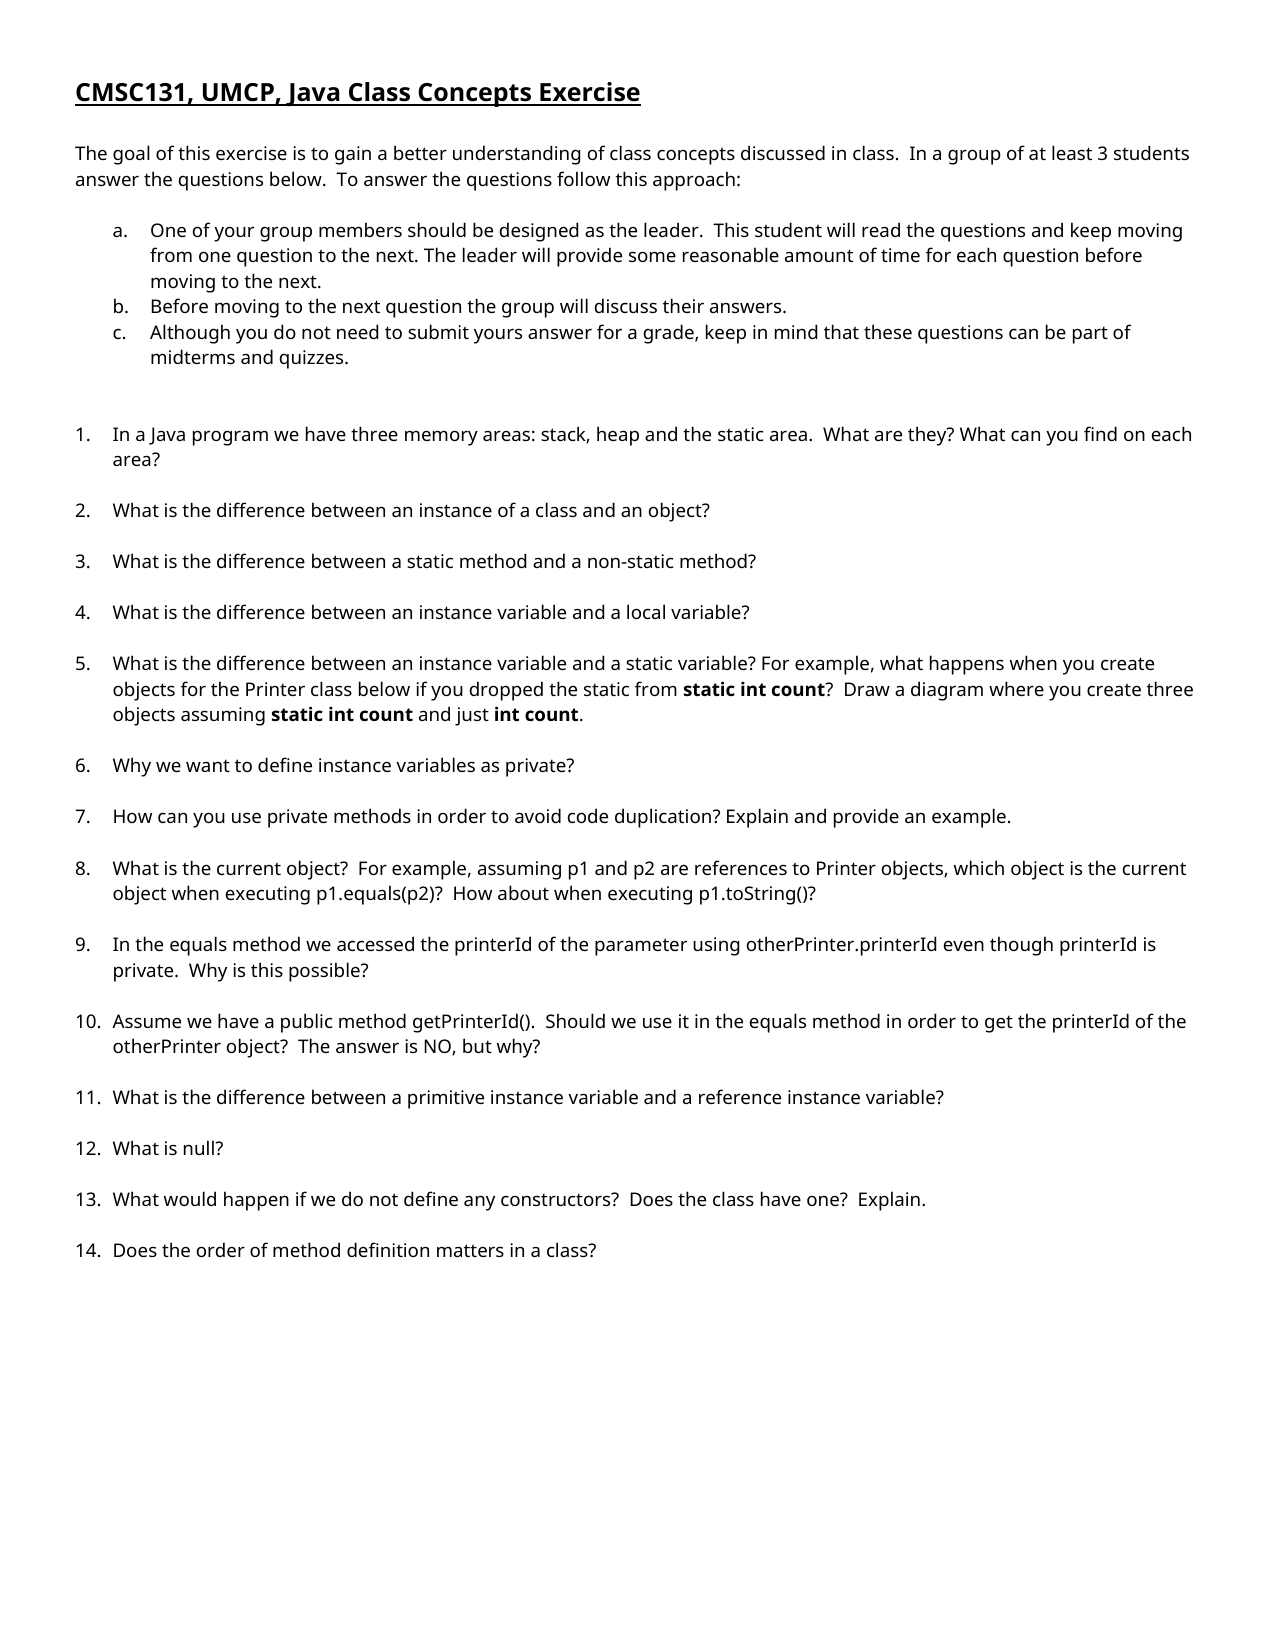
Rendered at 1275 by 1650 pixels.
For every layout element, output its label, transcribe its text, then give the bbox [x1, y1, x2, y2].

list What is null? [75, 1136, 1200, 1161]
list Why we want to define instance variables as private? [75, 753, 1200, 778]
list What is the difference between an instance variable and a static variable? For example, what happens when you create objects for the Printer class below if you dropped the static from static int count? Draw a diagram where you create three objects assuming static int count and just int count. [75, 651, 1200, 727]
text The goal of this exercise is to gain a better understanding of class concepts discussed in class. In a group of at least 3 students answer the questions below. To answer the questions follow this approach: [75, 140, 1200, 191]
list What is the difference between a static method and a non-static method? [75, 549, 1200, 574]
list In a Java program we have three memory areas: stack, heap and the static area. What are they? What can you find on each area? [75, 421, 1200, 472]
list Does the order of method definition matters in a class? [75, 1238, 1200, 1263]
list What would happen if we do not define any constructors? Does the class have one? Explain. [75, 1187, 1200, 1212]
list What is the current object? For example, assuming p1 and p2 are references to Printer objects, which object is the current object when executing p1.equals(p2)? How about when executing p1.toString()? [75, 855, 1200, 906]
list Although you do not need to submit yours answer for a grade, keep in mind that these questions can be part of midterms and quizzes. [112, 319, 1200, 370]
list One of your group members should be designed as the leader. This student will read the questions and keep moving from one question to the next. The leader will provide some reasonable amount of time for each question before moving to the next. [112, 217, 1200, 293]
list What is the difference between an instance variable and a local variable? [75, 600, 1200, 625]
list Before moving to the next question the group will discuss their answers. [112, 293, 1200, 319]
list How can you use private methods in order to avoid code duplication? Explain and provide an example. [75, 804, 1200, 829]
list What is the difference between a primitive instance variable and a reference instance variable? [75, 1084, 1200, 1110]
list What is the difference between an instance of a class and an object? [75, 498, 1200, 523]
text CMSC131, UMCP, Java Class Concepts Exercise [75, 75, 1200, 109]
list In the equals method we accessed the printerId of the parameter using otherPrinter.printerId even though printerId is private. Why is this possible? [75, 931, 1200, 982]
list Assume we have a public method getPrinterId(). Should we use it in the equals method in order to get the printerId of the otherPrinter object? The answer is NO, but why? [75, 1008, 1200, 1059]
